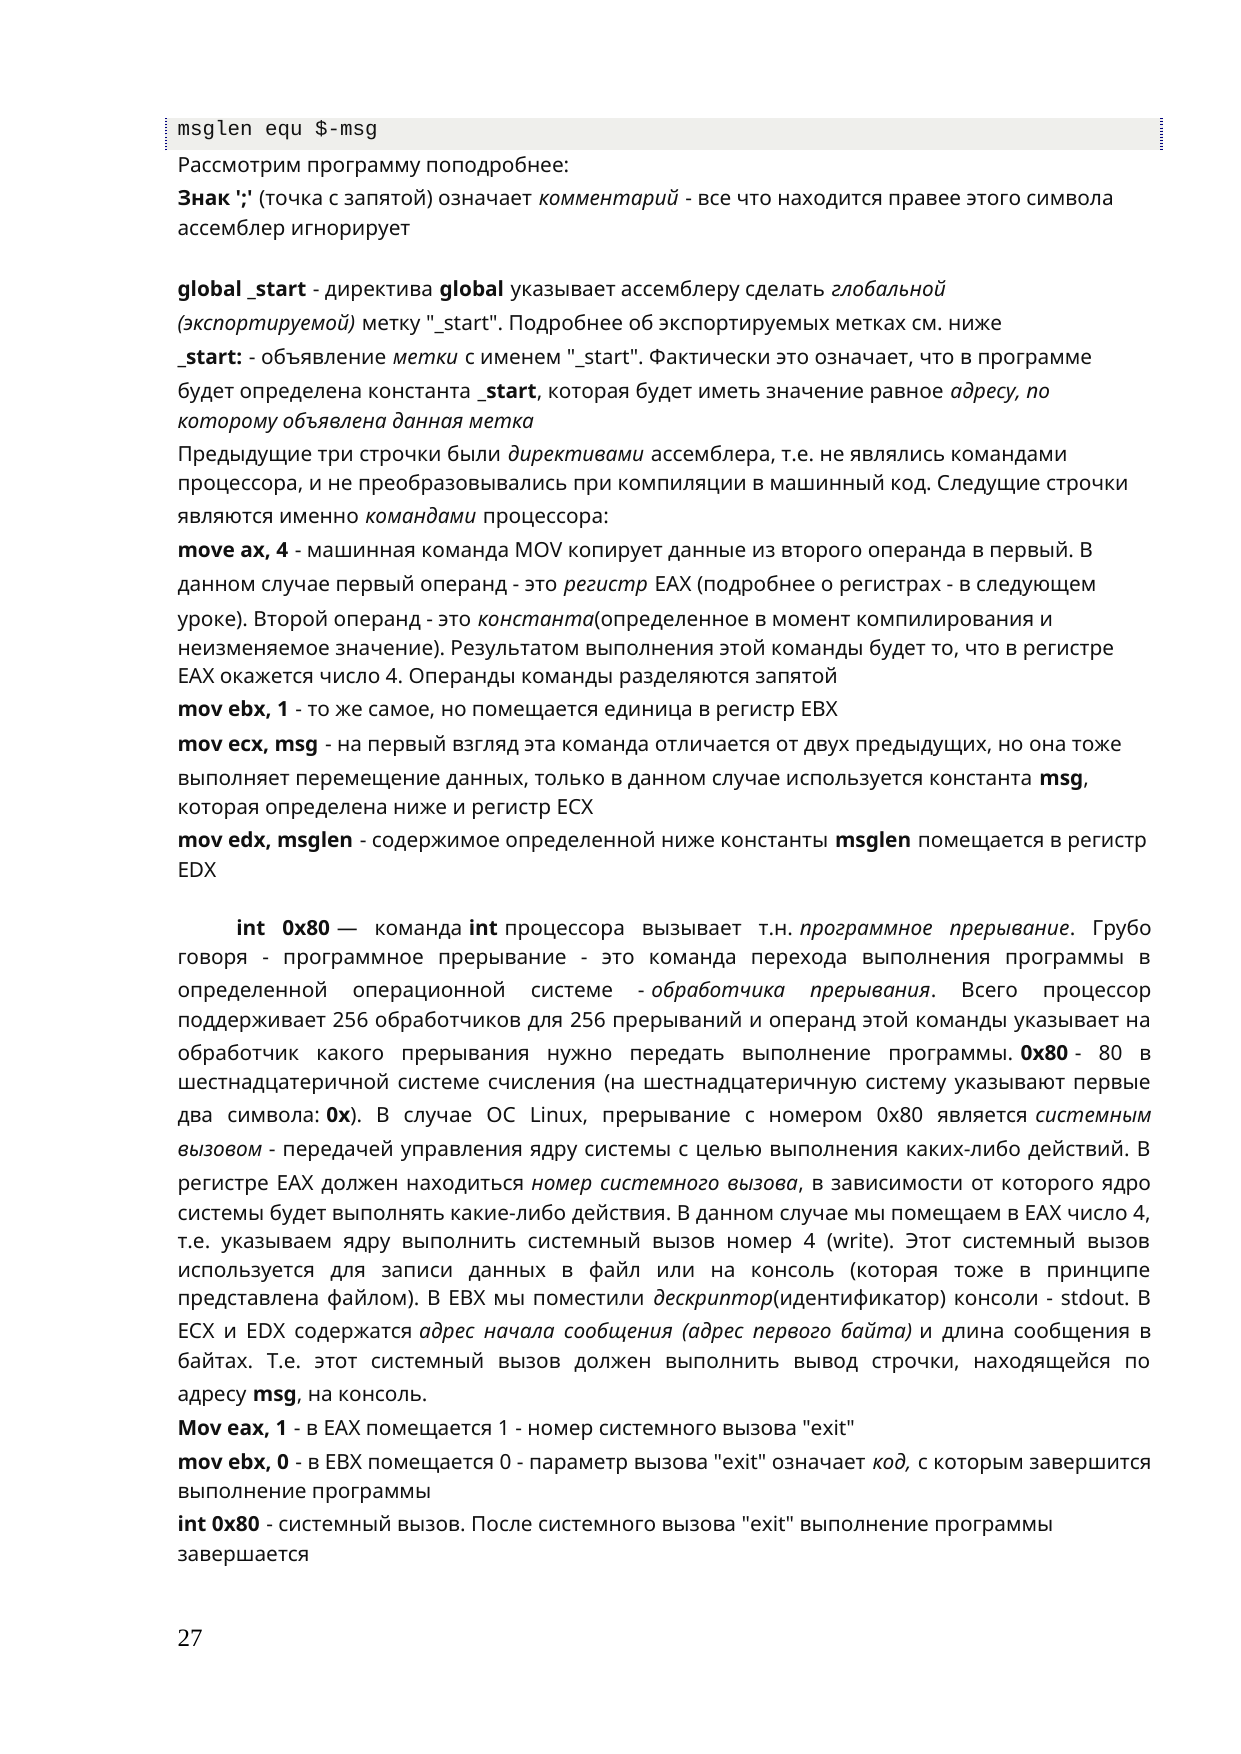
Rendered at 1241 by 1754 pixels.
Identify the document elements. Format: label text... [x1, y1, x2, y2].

text Mov eax, 1 - в EAX помещается 1 - номер системного вызова "exit" mov ebx, 0 - в EBX помещается 0 - параметр вызова "exit" означает код, с которым завершится выполнение программы int 0x80 - системный вызов. После системного вызова "exit" выполнение программы завершается [177, 1408, 1152, 1567]
text int 0x80 — команда int процессора вызывает т.н. программное прерывание. Грубо говоря - программное прерывание - это команда перехода выполнения программы в определенной операционной системе - обработчика прерывания. Всего процессор поддерживает 256 обработчиков для 256 прерываний и операнд этой команды указывает на обработчик какого прерывания нужно передать выполнение программы. 0x80 - 80 в шестнадцатеричной системе счисления (на шестнадцатеричную систему указывают первые два символа: 0x). В случае ОС Linux, прерывание с номером 0x80 является системным вызовом - передачей управления ядру системы с целью выполнения каких-либо действий. В регистре EAX должен находиться номер системного вызова, в зависимости от которого ядро системы будет выполнять какие-либо действия. В данном случае мы помещаем в EAX число 4, т.е. указываем ядру выполнить системный вызов номер 4 (write). Этот системный вызов используется для записи данных в файл или на консоль (которая тоже в принципе представлена файлом). В EBX мы поместили дескриптор(идентификатор) консоли - stdout. В ECX и EDX содержатся адрес начала сообщения (адрес первого байта) и длина сообщения в байтах. Т.е. этот системный вызов должен выполнить вывод строчки, находящейся по адресу msg, на консоль. [177, 908, 1152, 1408]
text msglen equ $-msg [165, 118, 1163, 150]
text Рассмотрим программу поподробнее: Знак ';' (точка с запятой) означает комментарий - все что находится правее этого символа ассемблер игнорирует [177, 150, 1152, 270]
text global _start - директива global указывает ассемблеру сделать глобальной (экспортируемой) метку "_start". Подробнее об экспортируемых метках см. ниже _start: - объявление метки с именем "_start". Фактически это означает, что в программе будет определена константа _start, которая будет иметь значение равное адресу, по которому объявлена данная метка Предыдущие три строчки были директивами ассемблера, т.е. не являлись командами процессора, и не преобразовывались при компиляции в машинный код. Следущие строчки являются именно командами процессора: move ax, 4 - машинная команда MOV копирует данные из второго операнда в первый. В данном случае первый операнд - это регистр EAX (подробнее о регистрах - в следующем уроке). Второй операнд - это константа(определенное в момент компилирования и неизменяемое значение). Результатом выполнения этой команды будет то, что в регистре EAX окажется число 4. Операнды команды разделяются запятой [177, 270, 1152, 690]
text mov ebx, 1 - то же самое, но помещается единица в регистр EBX mov ecx, msg - на первый взгляд эта команда отличается от двух предыдущих, но она тоже выполняет перемещение данных, только в данном случае используется константа msg, которая определена ниже и регистр ECX mov edx, msglen - содержимое определенной ниже константы msglen помещается в регистр EDX [177, 690, 1152, 883]
